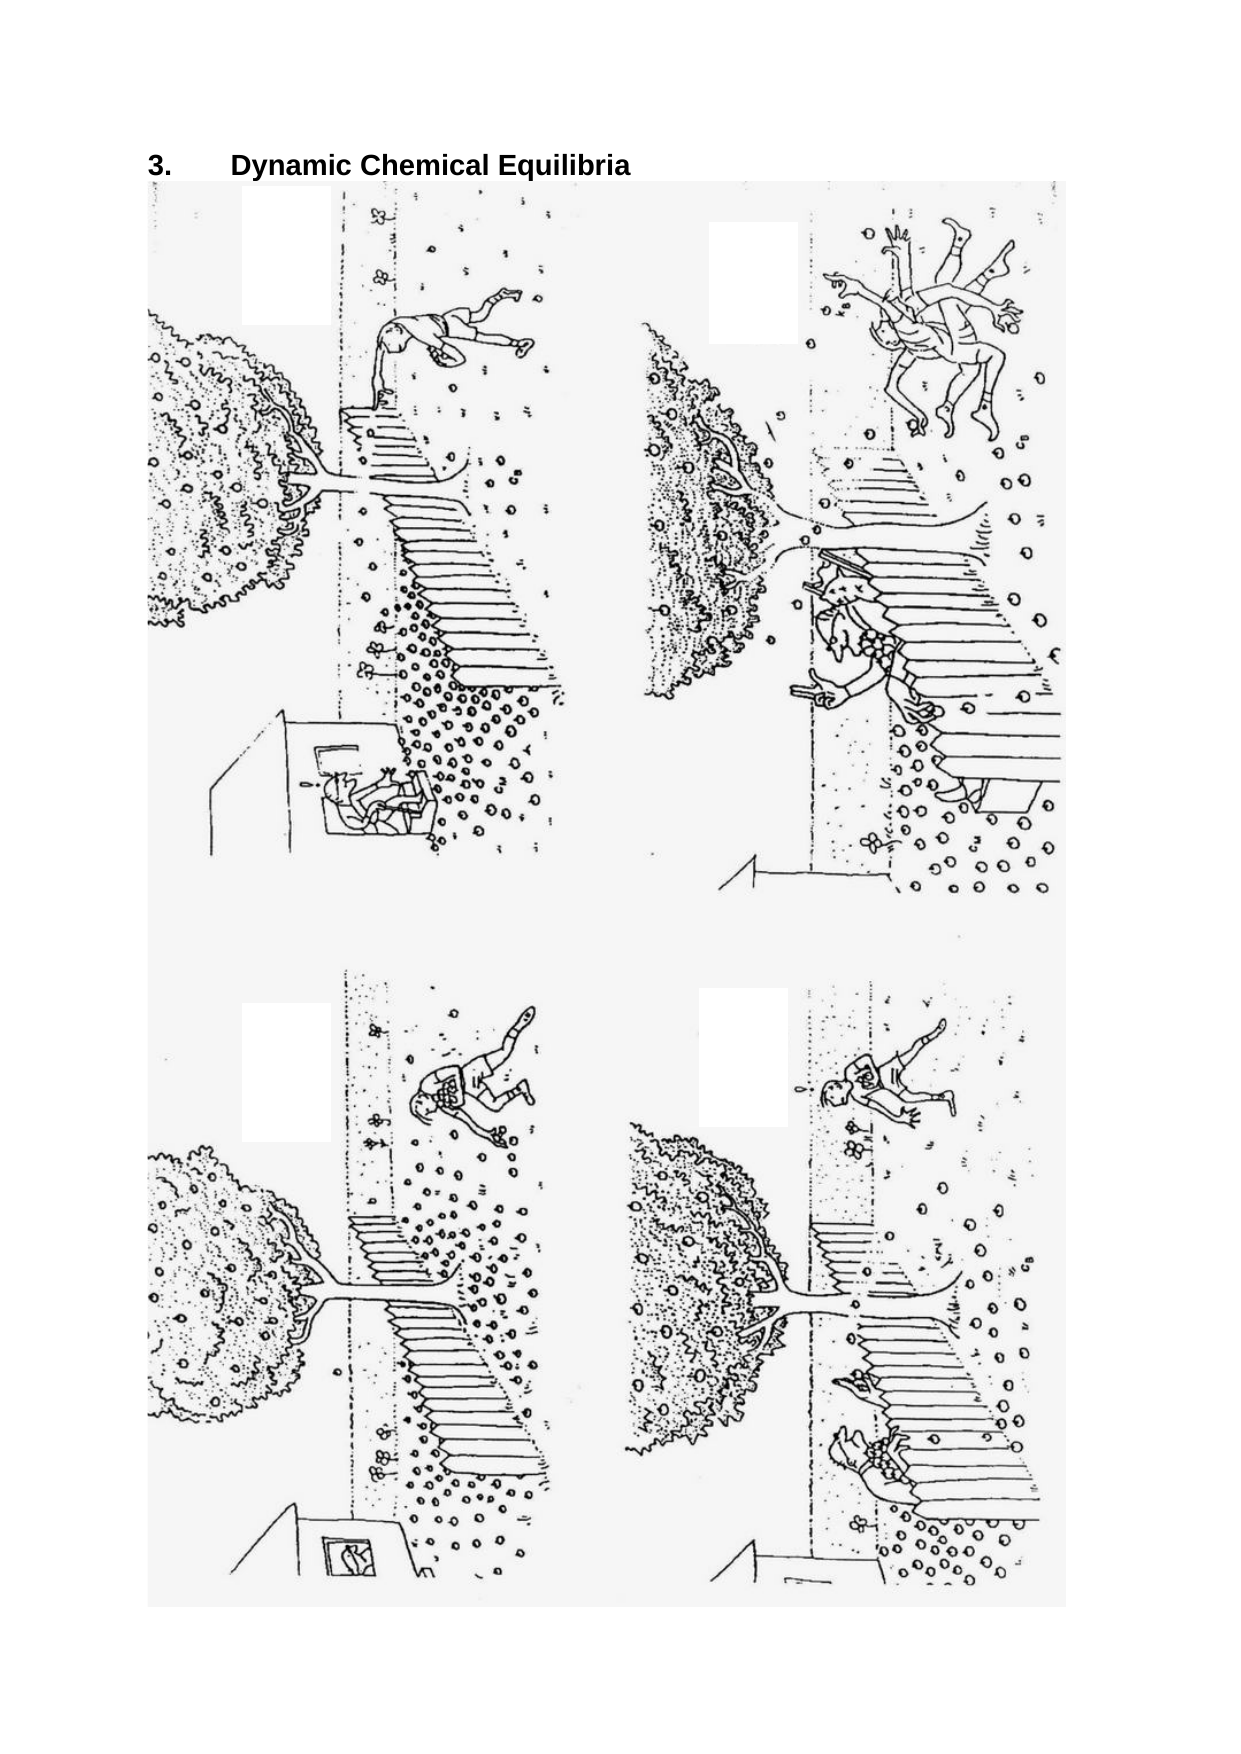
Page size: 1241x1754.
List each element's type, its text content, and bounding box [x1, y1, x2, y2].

subtitle Dynamic Chemical Equilibria [148, 148, 1093, 181]
picture [147, 181, 1066, 1607]
